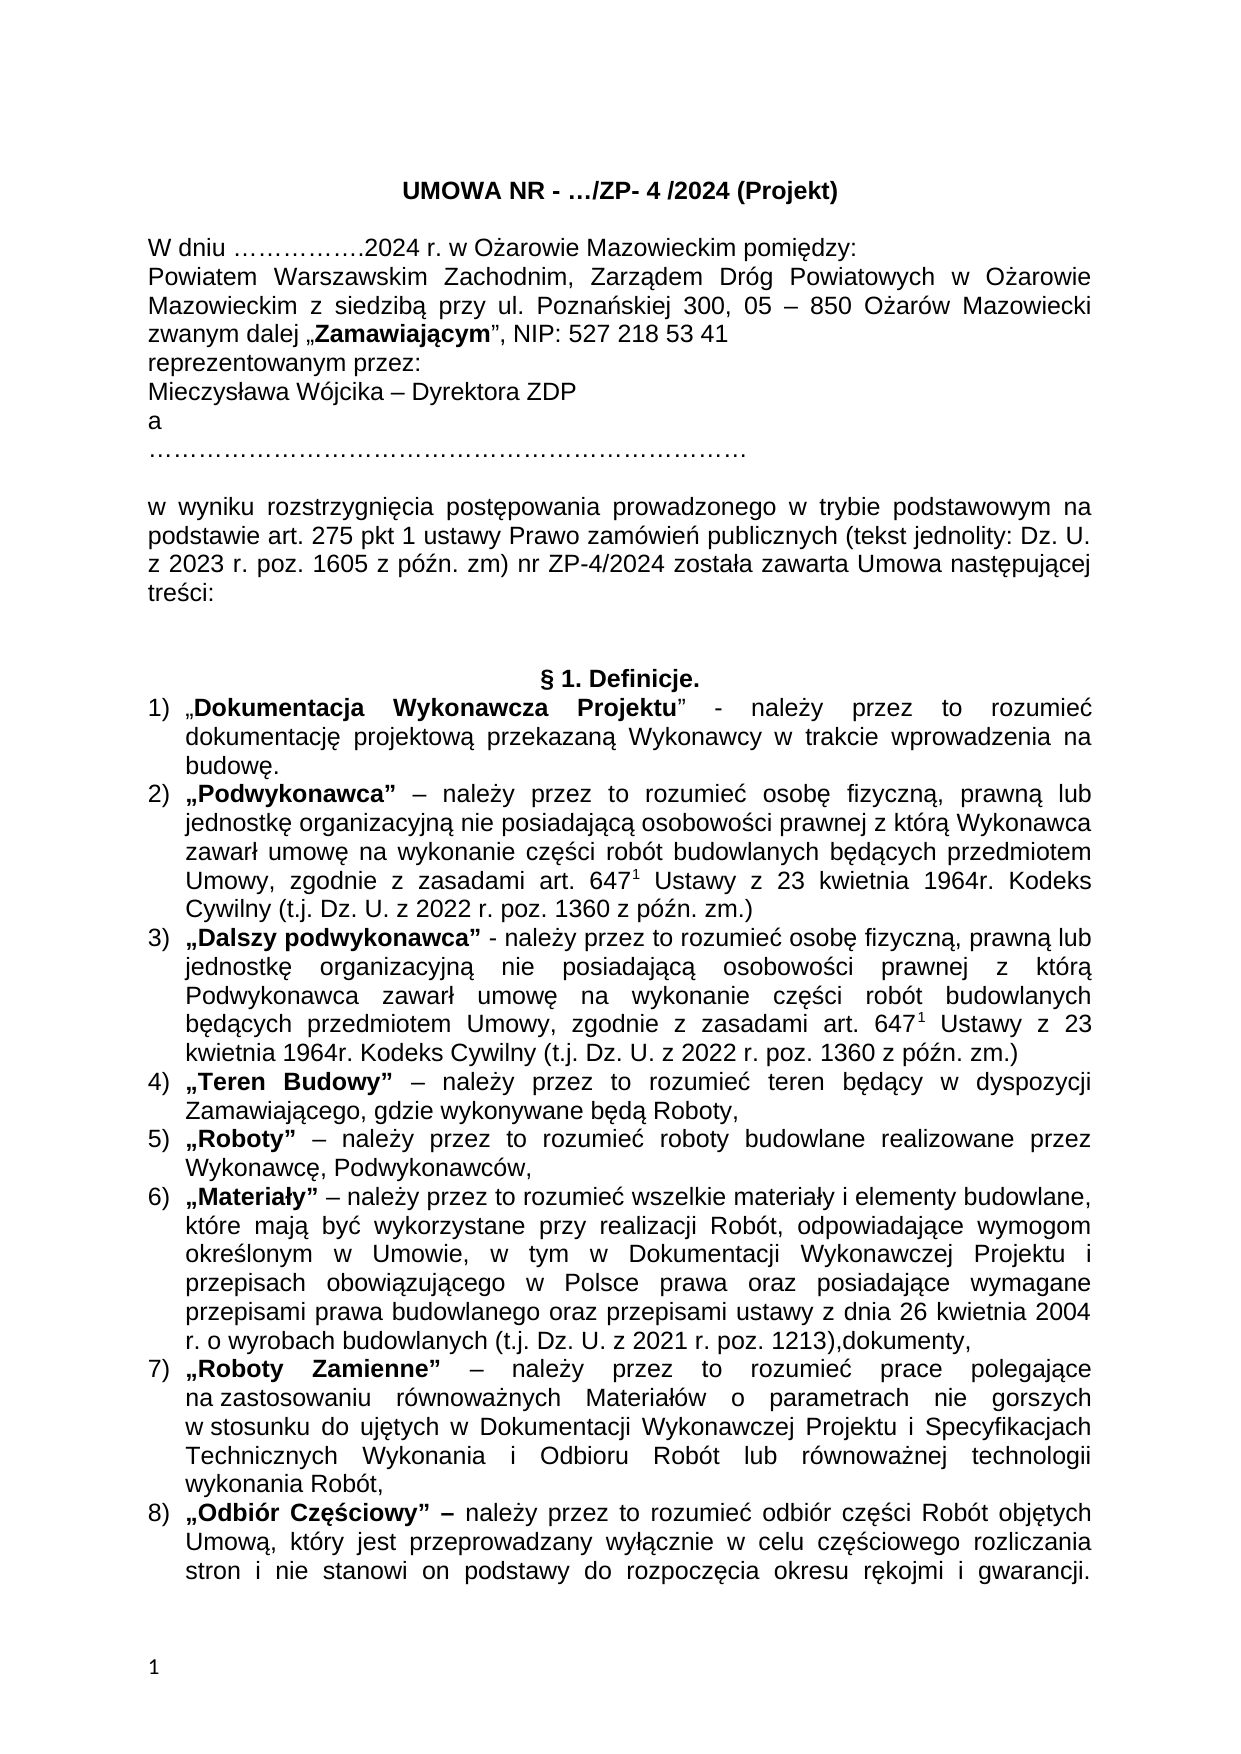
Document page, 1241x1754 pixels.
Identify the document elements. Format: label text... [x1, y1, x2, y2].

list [148, 1498, 1093, 1584]
text UMOWA NR - …/ZP- 4 /2024 (Projekt) [148, 176, 1093, 204]
text Mieczysława Wójcika – Dyrektora ZDP [148, 377, 1093, 406]
text § 1. Definicje. [148, 664, 1093, 693]
text reprezentowanym przez: [148, 348, 1093, 377]
text a [148, 406, 1093, 434]
text W dniu …………….2024 r. w Ożarowie Mazowieckim pomiędzy: [148, 233, 1093, 262]
list „Materiały” – należy przez to rozumieć wszelkie materiały i elementy budowlane, które mają być wykorzystane przy realizacji Robót, odpowiadające wymogom określonym w Umowie, w tym w Dokumentacji Wykonawczej Projektu i przepisach obowiązującego w Polsce prawa oraz posiadające wymagane przepisami prawa budowlanego oraz przepisami ustawy z dnia 26 kwietnia 2004 r. o wyrobach budowlanych (t.j. Dz. U. z 2021 r. poz. 1213),dokumenty, [148, 1182, 1093, 1354]
list „Dokumentacja Wykonawcza Projektu” - należy przez to rozumieć dokumentację projektową przekazaną Wykonawcy w trakcie wprowadzenia na budowę. [148, 693, 1093, 779]
text Powiatem Warszawskim Zachodnim, Zarządem Dróg Powiatowych w Ożarowie Mazowieckim z siedzibą przy ul. Poznańskiej 300, 05 – 850 Ożarów Mazowiecki zwanym dalej „Zamawiającym”, NIP: 527 218 53 41 [148, 262, 1093, 348]
list „Dalszy podwykonawca” - należy przez to rozumieć osobę fizyczną, prawną lub jednostkę organizacyjną nie posiadającą osobowości prawnej z którą Podwykonawca zawarł umowę na wykonanie części robót budowlanych będących przedmiotem Umowy, zgodnie z zasadami art. 6471 Ustawy z 23 kwietnia 1964r. Kodeks Cywilny (t.j. Dz. U. z 2022 r. poz. 1360 z późn. zm.) [148, 923, 1093, 1067]
list „Teren Budowy” – należy przez to rozumieć teren będący w dyspozycji Zamawiającego, gdzie wykonywane będą Roboty, [148, 1067, 1093, 1124]
list „Podwykonawca” – należy przez to rozumieć osobę fizyczną, prawną lub jednostkę organizacyjną nie posiadającą osobowości prawnej z którą Wykonawca zawarł umowę na wykonanie części robót budowlanych będących przedmiotem Umowy, zgodnie z zasadami art. 6471 Ustawy z 23 kwietnia 1964r. Kodeks Cywilny (t.j. Dz. U. z 2022 r. poz. 1360 z późn. zm.) [148, 779, 1093, 923]
text w wyniku rozstrzygnięcia postępowania prowadzonego w trybie podstawowym na podstawie art. 275 pkt 1 ustawy Prawo zamówień publicznych (tekst jednolity: Dz. U. z 2023 r. poz. 1605 z późn. zm) nr ZP-4/2024 została zawarta Umowa następującej treści: [148, 492, 1093, 607]
text ……………………………………………………………… [148, 434, 1093, 463]
list „Roboty” – należy przez to rozumieć roboty budowlane realizowane przez Wykonawcę, Podwykonawców, [148, 1124, 1093, 1182]
list „Roboty Zamienne” – należy przez to rozumieć prace polegające na zastosowaniu równoważnych Materiałów o parametrach nie gorszych w stosunku do ujętych w Dokumentacji Wykonawczej Projektu i Specyfikacjach Technicznych Wykonania i Odbioru Robót lub równoważnej technologii wykonania Robót, [148, 1354, 1093, 1498]
